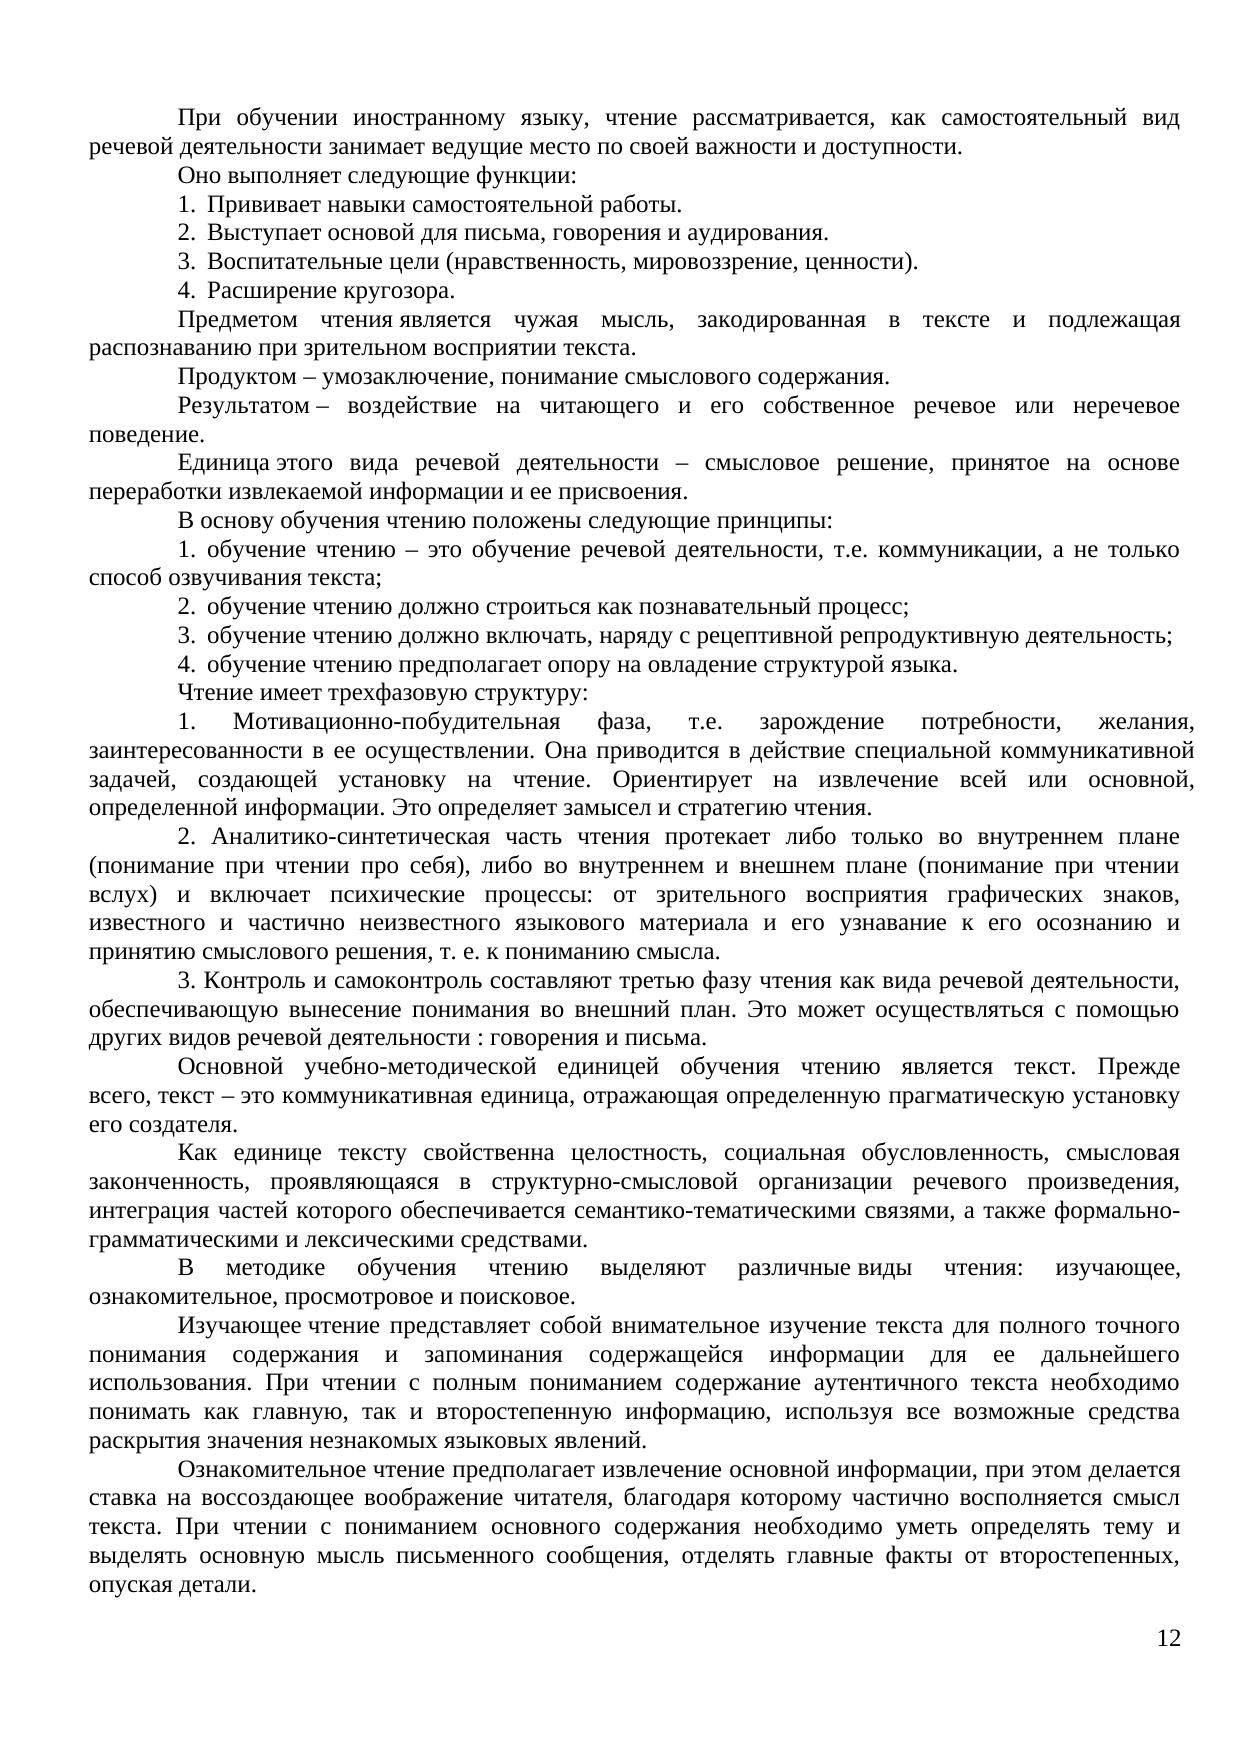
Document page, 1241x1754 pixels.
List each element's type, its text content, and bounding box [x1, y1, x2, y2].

list обучение чтению предполагает опору на овладение структурой языка. [88, 649, 1181, 677]
list обучение чтению – это обучение речевой деятельности, т.е. коммуникации, а не только способ озвучивания текста; [88, 534, 1181, 591]
list Выступает основой для письма, говорения и аудирования. [88, 217, 1181, 246]
text Единица этого вида речевой деятельности – смысловое решение, принятое на основе переработки извлекаемой информации и ее присвоения. [88, 447, 1181, 505]
text Как единице тексту свойственна целостность, социальная обусловленность, смысловая законченность, проявляющаяся в структурно-смысловой организации речевого произведения, интеграция частей которого обеспечивается семантико-тематическими связями, а также формально-грамматическими и лексическими средствами. [88, 1137, 1181, 1252]
text Предметом чтения является чужая мысль, закодированная в тексте и подлежащая распознаванию при зрительном восприятии текста. [88, 304, 1181, 361]
text Результатом – воздействие на читающего и его собственное речевое или неречевое поведение. [88, 390, 1181, 447]
text В методике обучения чтению выделяют различные виды чтения: изучающее, ознакомительное, просмотровое и поисковое. [88, 1252, 1181, 1310]
text Продуктом – умозаключение, понимание смыслового содержания. [88, 361, 1181, 390]
text При обучении иностранному языку, чтение рассматривается, как самостоятельный вид речевой деятельности занимает ведущие место по своей важности и доступности. [88, 102, 1181, 160]
list обучение чтению должно строиться как познавательный процесс; [88, 591, 1181, 620]
list обучение чтению должно включать, наряду с рецептивной репродуктивную деятельность; [88, 620, 1181, 649]
text Чтение имеет трехфазовую структуру: [88, 677, 1181, 706]
list Расширение кругозора. [88, 275, 1181, 304]
text 1. Мотивационно-побудительная фаза, т.е. зарождение потребности, желания, заинтересованности в ее осуществлении. Она приводится в действие специальной коммуникативной задачей, создающей установку на чтение. Ориентирует на извлечение всей или основной, определенной информации. Это определяет замысел и стратегию чтения. [88, 706, 1196, 821]
text 3. Контроль и самоконтроль составляют третью фазу чтения как вида речевой деятельности, обеспечивающую вынесение понимания во внешний план. Это может осуществляться с помощью других видов речевой деятельности : говорения и письма. [88, 965, 1181, 1051]
text 2. Аналитико-синтетическая часть чтения протекает либо только во внутреннем плане (понимание при чтении про себя), либо во внутреннем и внешнем плане (понимание при чтении вслух) и включает психические процессы: от зрительного восприятия графических знаков, известного и частично неизвестного языкового материала и его узнавание к его осознанию и принятию смыслового решения, т. е. к пониманию смысла. [88, 821, 1181, 965]
text Основной учебно-методической единицей обучения чтению является текст. Прежде всего, текст – это коммуникативная единица, отражающая определенную прагматическую установку его создателя. [88, 1051, 1181, 1137]
text Оно выполняет следующие функции: [88, 160, 1181, 189]
text Ознакомительное чтение предполагает извлечение основной информации, при этом делается ставка на воссоздающее воображение читателя, благодаря которому частично восполняется смысл текста. При чтении с пониманием основного содержания необходимо уметь определять тему и выделять основную мысль письменного сообщения, отделять главные факты от второстепенных, опуская детали. [88, 1454, 1181, 1597]
text В основу обучения чтению положены следующие принципы: [88, 505, 1181, 534]
list Воспитательные цели (нравственность, мировоззрение, ценности). [88, 246, 1181, 275]
text Изучающее чтение представляет собой внимательное изучение текста для полного точного понимания содержания и запоминания содержащейся информации для ее дальнейшего использования. При чтении с полным пониманием содержание аутентичного текста необходимо понимать как главную, так и второстепенную информацию, используя все возможные средства раскрытия значения незнакомых языковых явлений. [88, 1310, 1181, 1454]
list Прививает навыки самостоятельной работы. [88, 189, 1181, 217]
